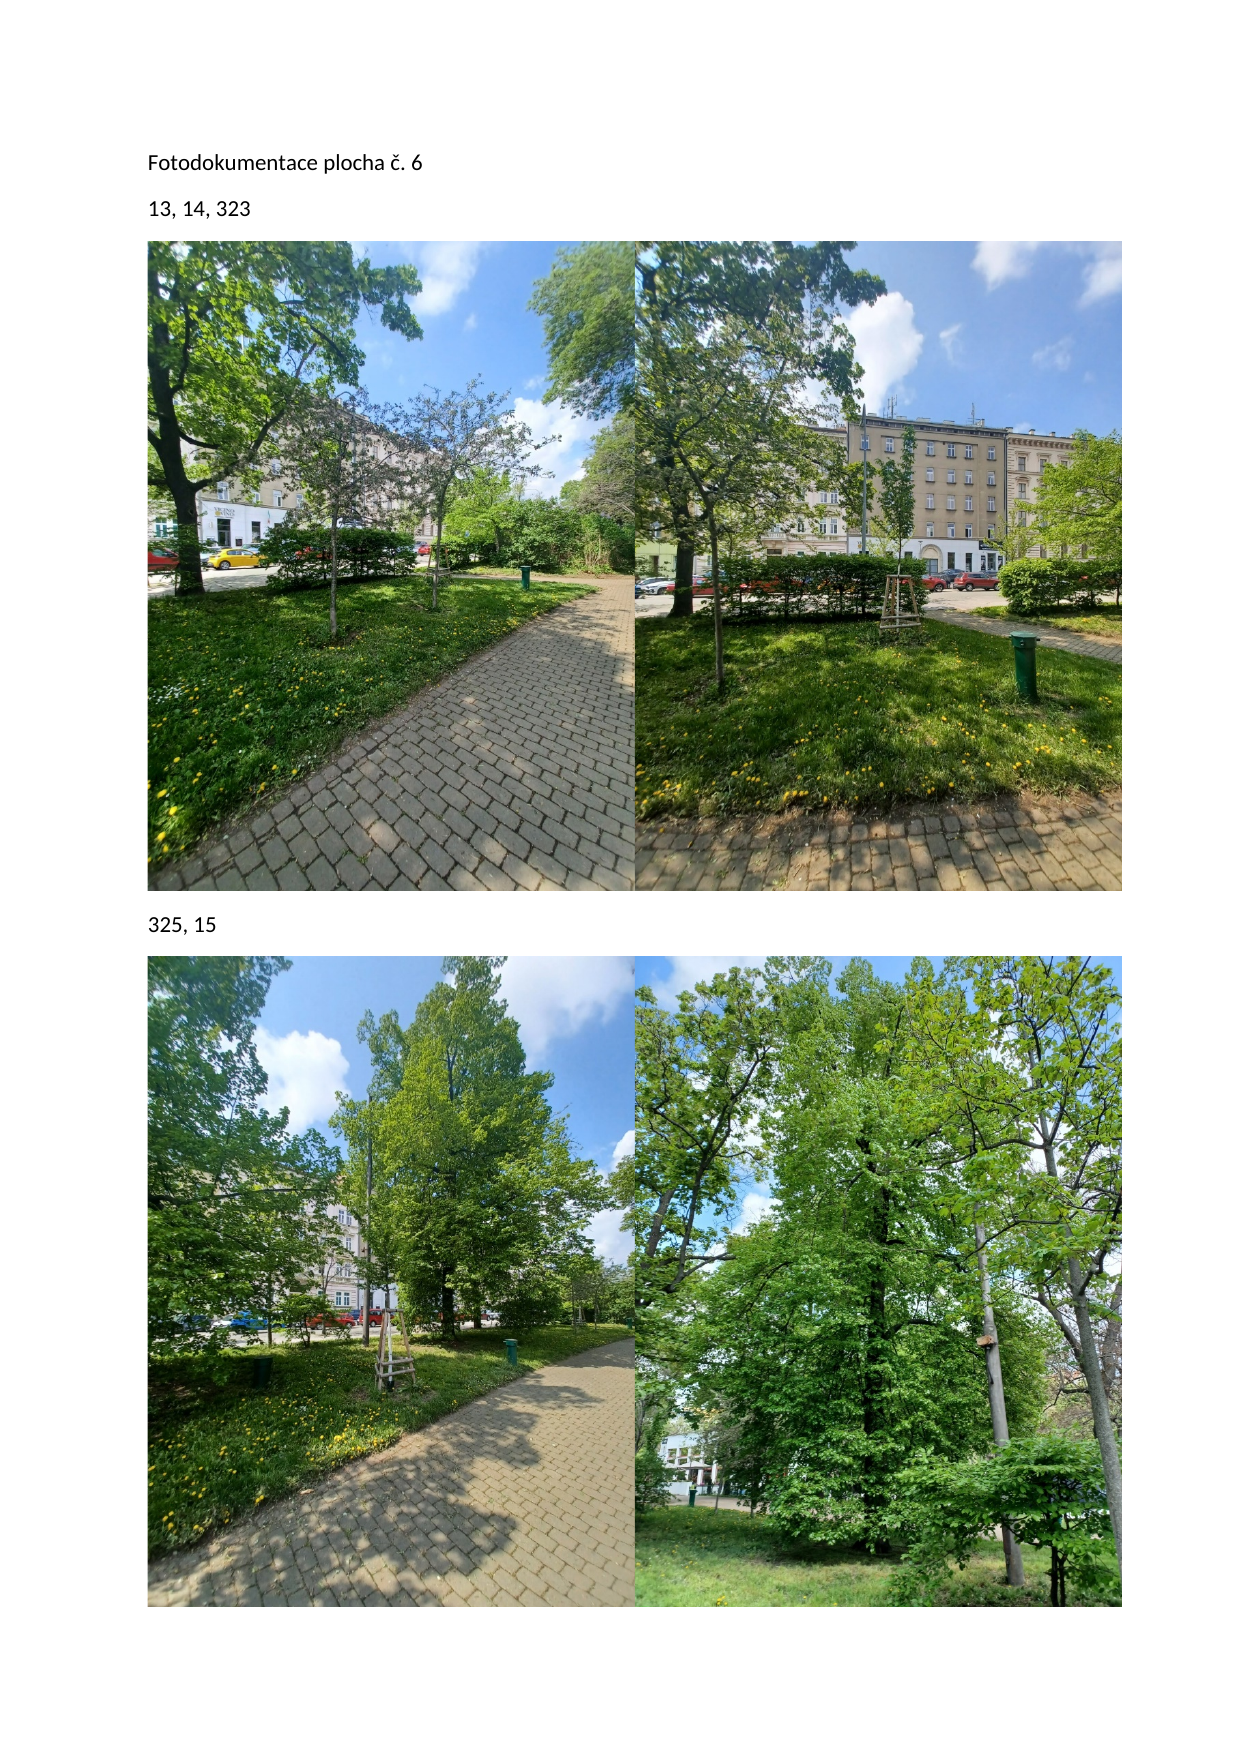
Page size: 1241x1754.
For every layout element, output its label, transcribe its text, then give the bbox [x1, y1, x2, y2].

text 13, 14, 323 [148, 194, 1152, 222]
picture [147, 241, 1122, 891]
text Fotodokumentace plocha č. 6 [148, 148, 1152, 176]
picture [147, 956, 1122, 1607]
text 325, 15 [148, 910, 1152, 938]
